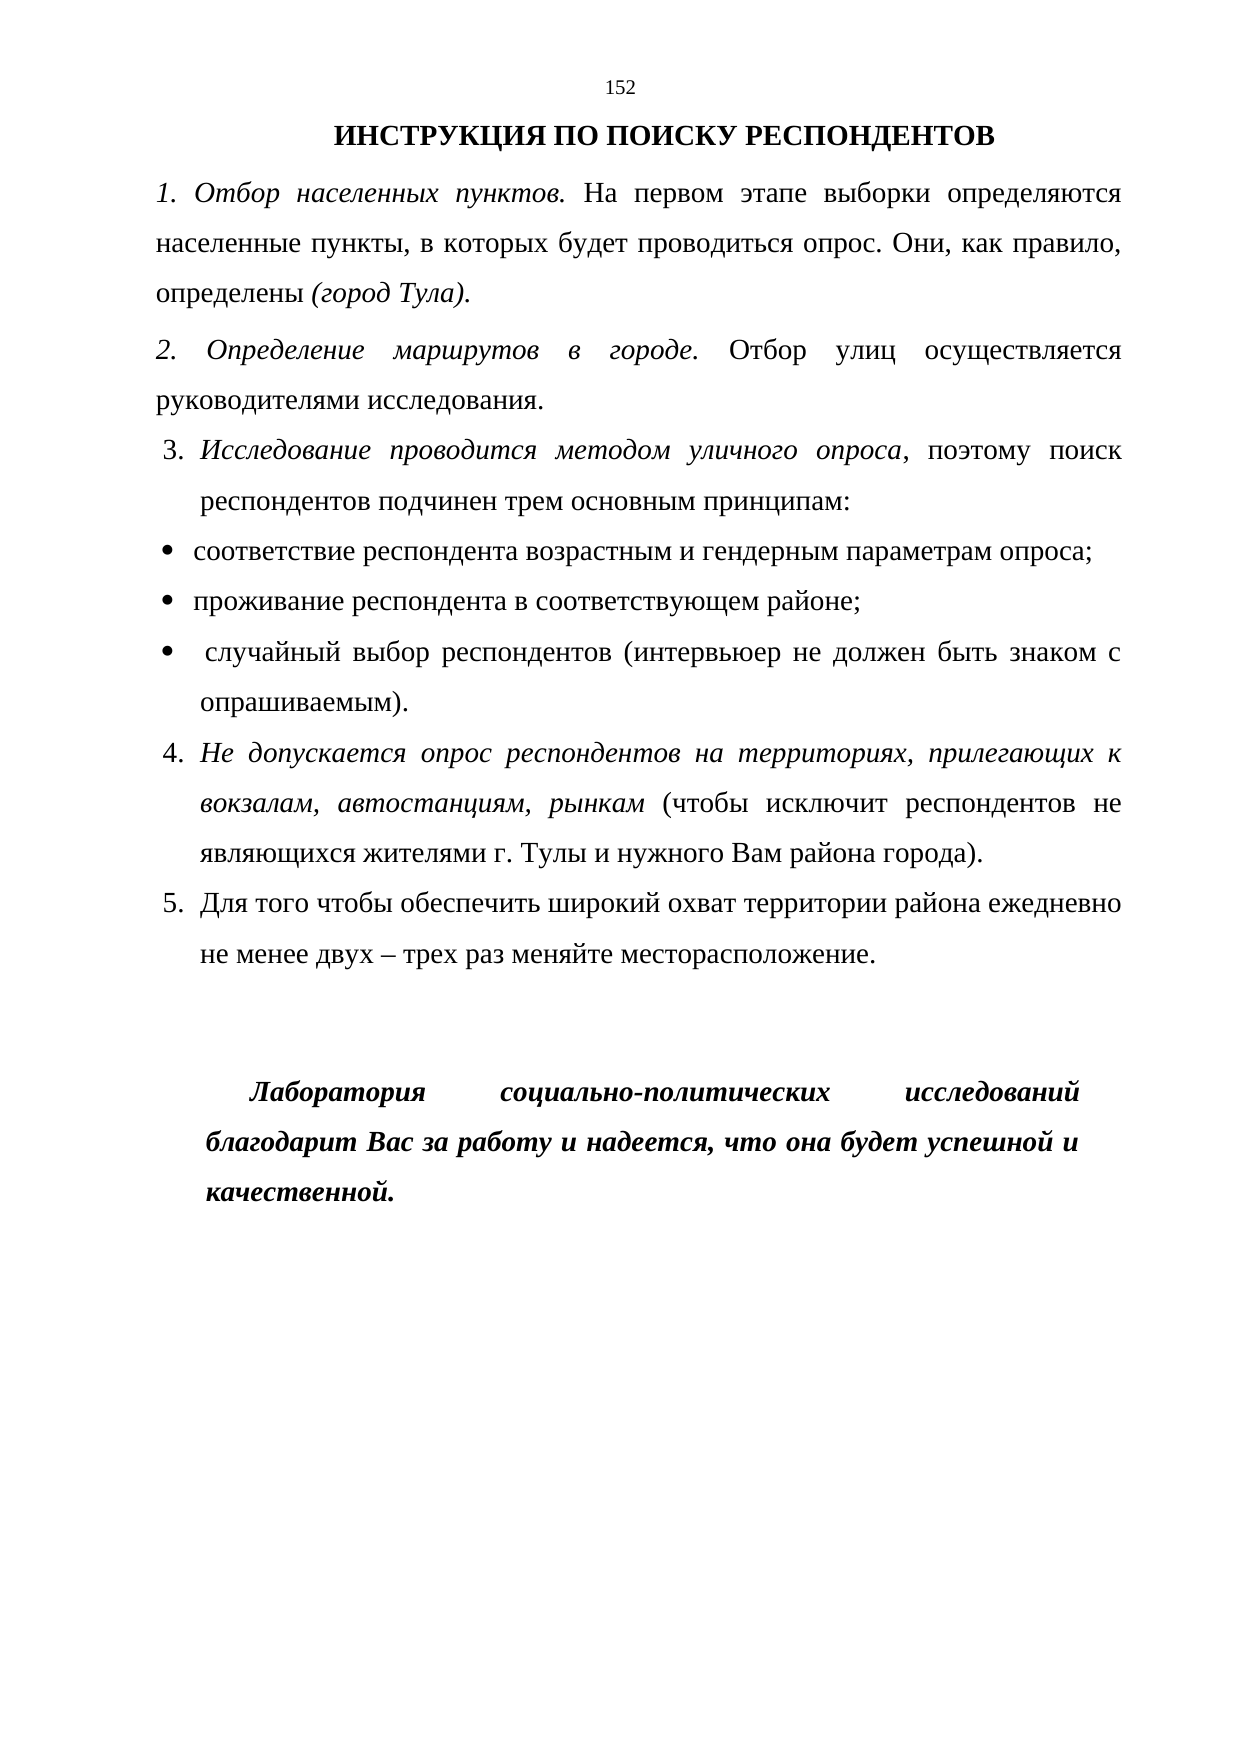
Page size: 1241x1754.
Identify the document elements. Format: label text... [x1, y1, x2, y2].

list Для того чтобы обеспечить широкий охват территории района ежедневно не менее двух – трех раз меняйте месторасположение. [162, 886, 1122, 969]
list соответствие респондента возрастным и гендерным параметрам опроса; [162, 533, 1122, 567]
list Исследование проводится методом уличного опроса, поэтому поиск респондентов подчинен трем основным принципам: [162, 432, 1122, 516]
list Не допускается опрос респондентов на территориях, прилегающих к вокзалам, автостанциям, рынкам (чтобы исключит респондентов не являющихся жителями г. Тулы и нужного Вам района города). [162, 735, 1122, 869]
text 1. Отбор населенных пунктов. На первом этапе выборки определяются населенные пункты, в которых будет проводиться опрос. Они, как правило, определены (город Тула). [156, 175, 1122, 309]
list случайный выбор респондентов (интервьюер не должен быть знаком с опрашиваемым). [162, 634, 1122, 718]
list проживание респондента в соответствующем районе; [162, 583, 1122, 617]
subtitle ИНСТРУКЦИЯ ПО ПОИСКУ РЕСПОНДЕНТОВ [118, 118, 1122, 152]
text Лаборатория социально-политических исследований благодарит Вас за работу и надеется, что она будет успешной и качественной. [206, 1074, 1080, 1208]
text 2. Определение маршрутов в городе. Отбор улиц осуществляется руководителями исследования. [156, 332, 1122, 416]
